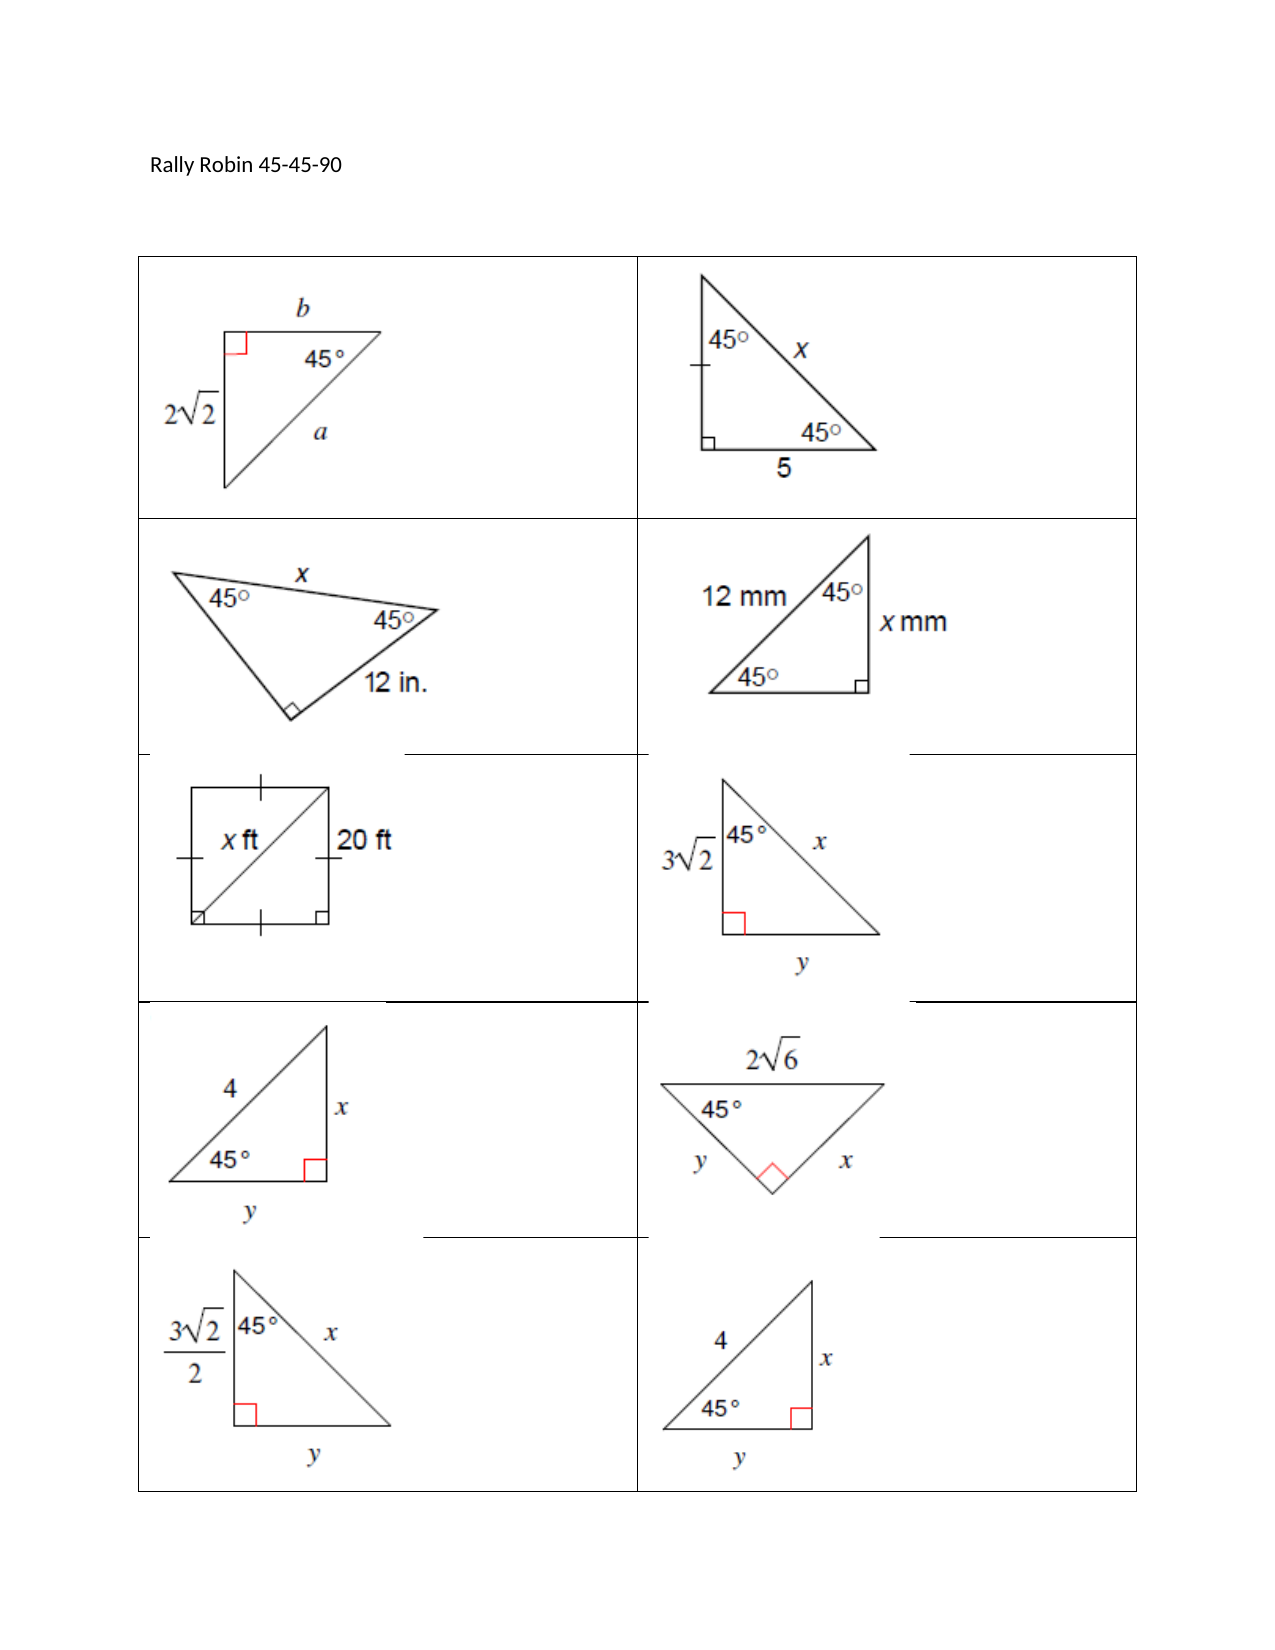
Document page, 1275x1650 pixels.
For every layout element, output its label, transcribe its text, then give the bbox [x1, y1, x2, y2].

table_cell [638, 1238, 648, 1491]
table_cell [880, 1238, 1136, 1491]
table_cell [474, 519, 637, 753]
table_cell [139, 519, 150, 753]
table_cell [386, 1003, 637, 1237]
table_cell [139, 1238, 150, 1491]
table_header [638, 257, 1136, 518]
table_cell [910, 755, 1136, 1001]
table_header [139, 257, 150, 518]
table_cell [638, 1003, 1136, 1237]
table_cell [638, 519, 1136, 753]
table_cell [424, 1238, 637, 1491]
table_header [418, 257, 637, 518]
table_cell [139, 755, 637, 1001]
table_cell [139, 1003, 150, 1237]
text Rally Robin 45-45-90 [150, 150, 1125, 178]
table_cell [638, 755, 648, 1001]
